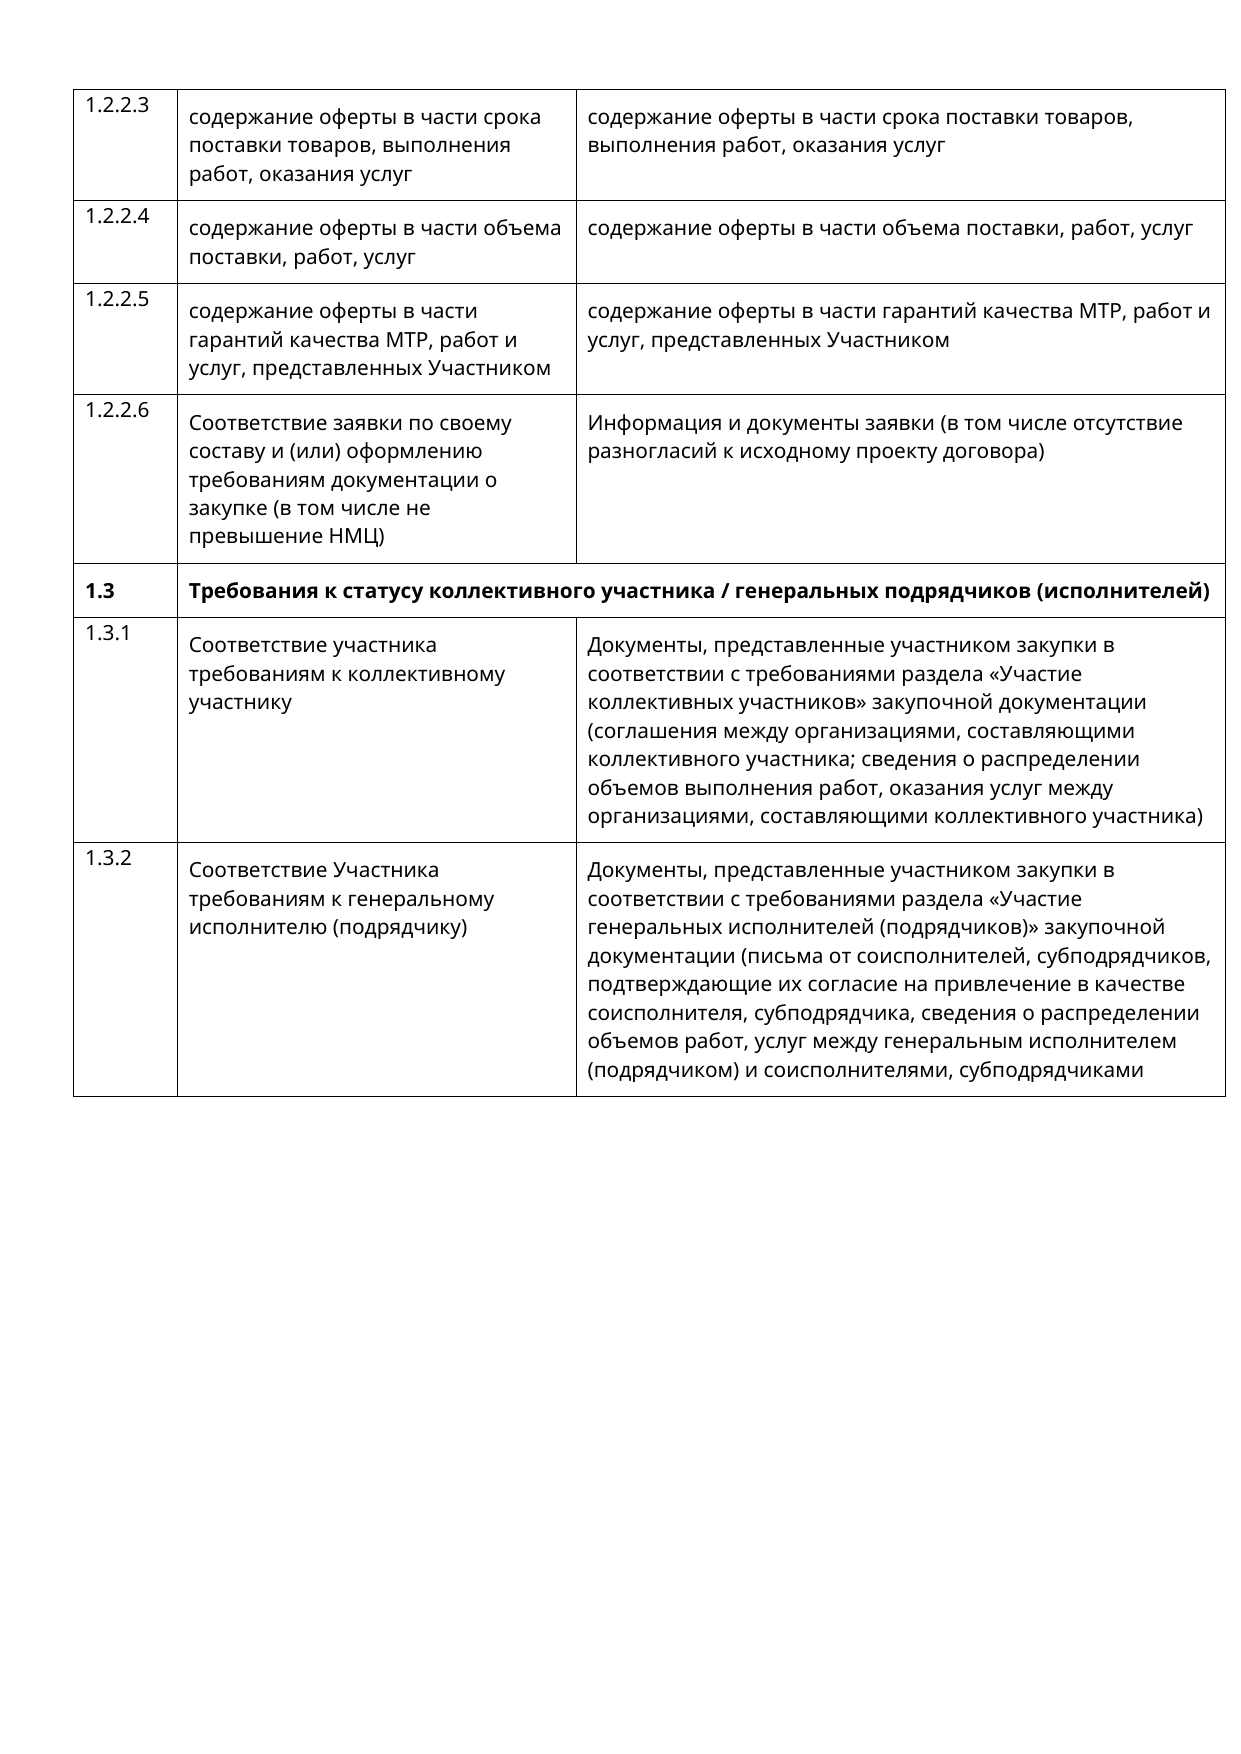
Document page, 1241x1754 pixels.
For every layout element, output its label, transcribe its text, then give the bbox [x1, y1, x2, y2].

table_cell Документы, представленные участником закупки в соответствии с требованиями раздела «Участие генеральных исполнителей (подрядчиков)» закупочной документации (письма от соисполнителей, субподрядчиков, подтверждающие их согласие на привлечение в качестве соисполнителя, субподрядчика, сведения о распределении объемов работ, услуг между генеральным исполнителем (подрядчиком) и соисполнителями, субподрядчиками [577, 843, 1225, 1096]
table_cell 1.2.2.5 [74, 284, 177, 394]
table_cell Информация и документы заявки (в том числе отсутствие разногласий к исходному проекту договора) [577, 395, 1225, 562]
table_cell Соответствие Участника требованиям к генеральному исполнителю (подрядчику) [178, 843, 576, 1096]
table_cell 1.3.2 [74, 843, 177, 1096]
table_cell содержание оферты в части объема поставки, работ, услуг [178, 201, 576, 283]
table_cell Соответствие заявки по своему составу и (или) оформлению требованиям документации о закупке (в том числе не превышение НМЦ) [178, 395, 576, 562]
table_cell Соответствие участника требованиям к коллективному участнику [178, 618, 576, 842]
table_cell содержание оферты в части гарантий качества МТР, работ и услуг, представленных Участником [178, 284, 576, 394]
table_cell содержание оферты в части срока поставки товаров, выполнения работ, оказания услуг [178, 90, 576, 200]
table_cell Документы, представленные участником закупки в соответствии с требованиями раздела «Участие коллективных участников» закупочной документации (соглашения между организациями, составляющими коллективного участника; сведения о распределении объемов выполнения работ, оказания услуг между организациями, составляющими коллективного участника) [577, 618, 1225, 842]
table_cell содержание оферты в части срока поставки товаров, выполнения работ, оказания услуг [577, 90, 1225, 200]
table_cell 1.2.2.6 [74, 395, 177, 562]
table_cell 1.2.2.3 [74, 90, 177, 200]
table_cell 1.3 [74, 564, 177, 617]
table_cell Требования к статусу коллективного участника / генеральных подрядчиков (исполнителей) [178, 564, 1225, 617]
table_cell 1.2.2.4 [74, 201, 177, 283]
table_cell 1.3.1 [74, 618, 177, 842]
table_cell содержание оферты в части объема поставки, работ, услуг [577, 201, 1225, 283]
table_cell содержание оферты в части гарантий качества МТР, работ и услуг, представленных Участником [577, 284, 1225, 394]
